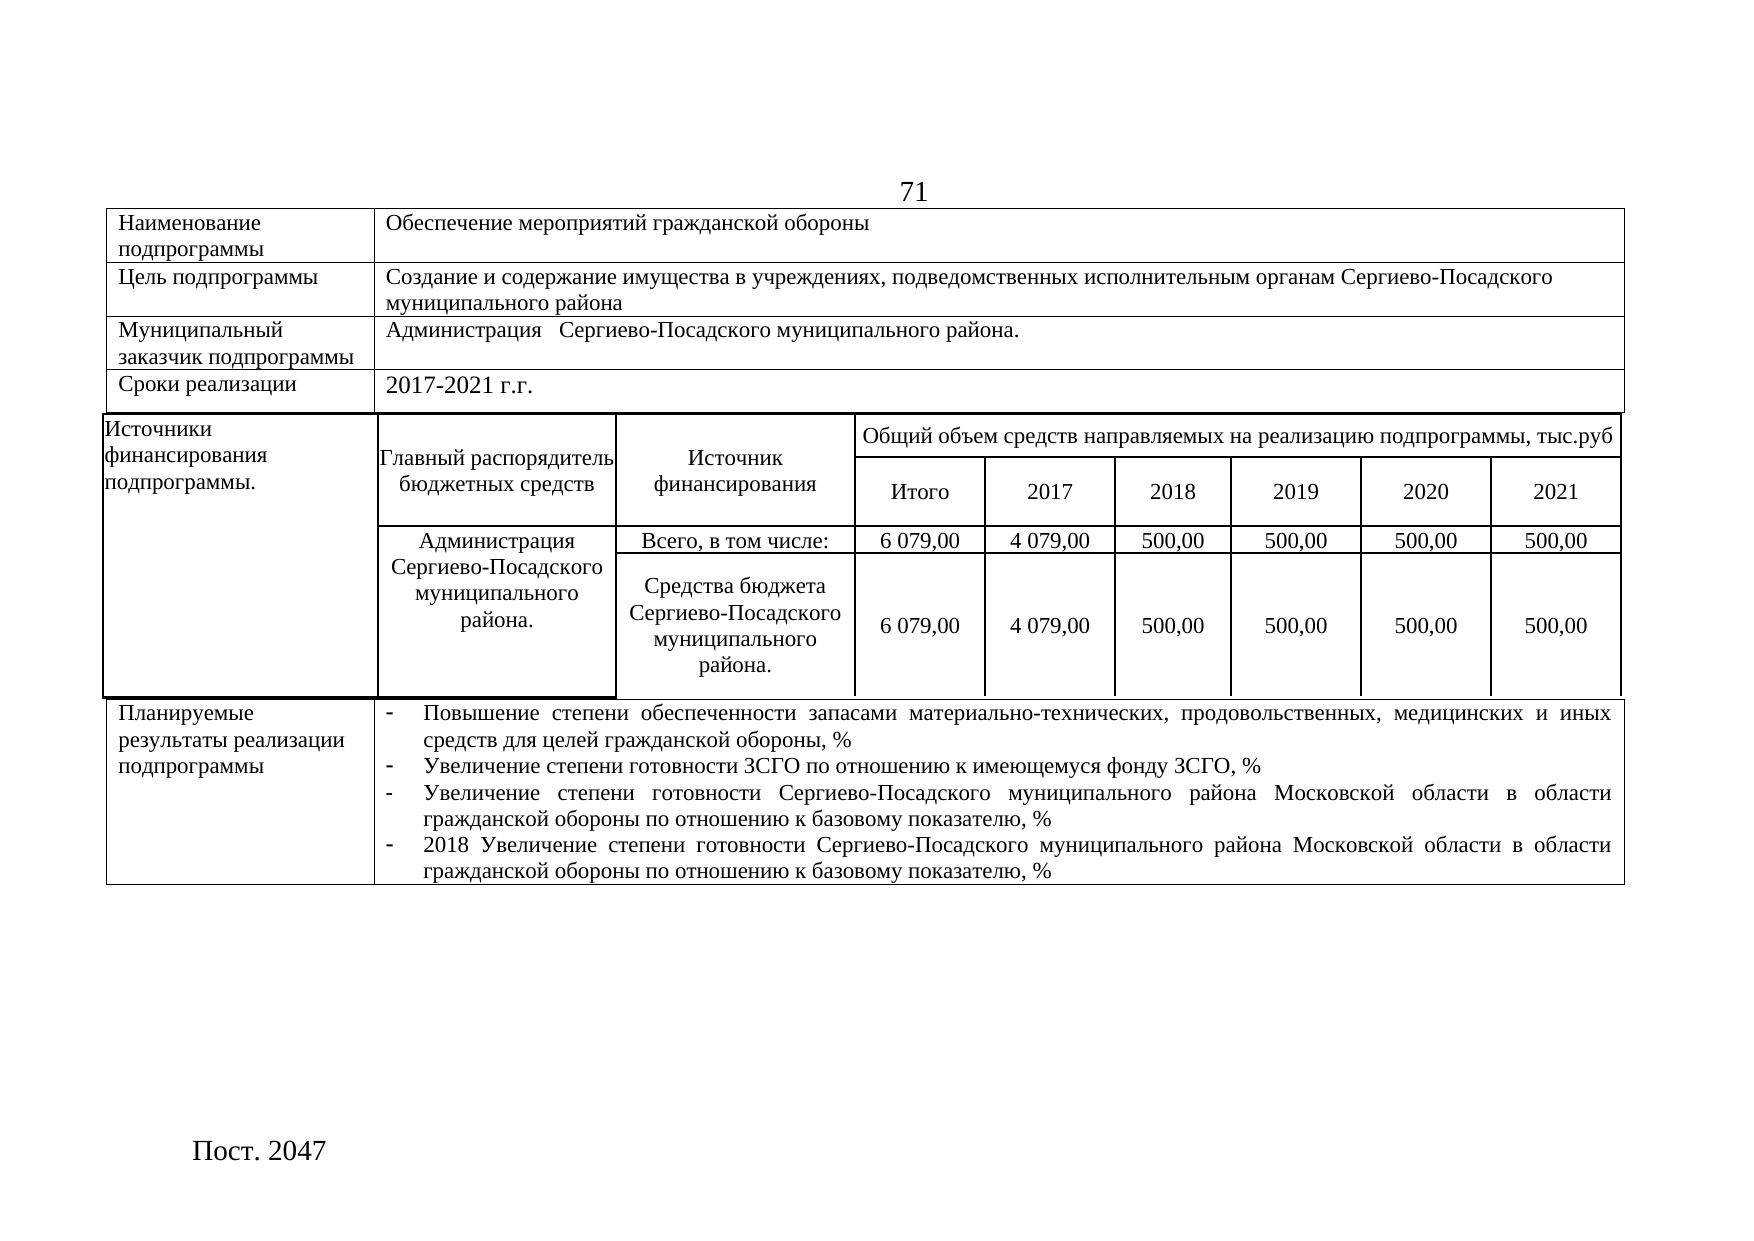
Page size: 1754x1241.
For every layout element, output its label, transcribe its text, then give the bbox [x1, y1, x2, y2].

table_header Повышение степени обеспеченности запасами материально-технических, продовольственных, медицинских и иных средств для целей гражданской обороны, % Увеличение степени готовности ЗСГО по отношению к имеющемуся фонду ЗСГО, % Увеличение степени готовности Сергиево-Посадского муниципального района Московской области в области гражданской обороны по отношению к базовому показателю, % 2018 Увеличение степени готовности Сергиево-Посадского муниципального района Московской области в области гражданской обороны по отношению к базовому показателю, % [375, 700, 1624, 884]
table_header Наименование подпрограммы [107, 209, 374, 262]
table_cell 2018 [1116, 458, 1230, 525]
table_cell Создание и содержание имущества в учреждениях, подведомственных исполнительным органам Сергиево-Посадского муниципального района [375, 263, 1624, 316]
table_cell 2017-2021 г.г. [375, 370, 1624, 412]
table_header Главный распорядитель бюджетных средств [379, 415, 615, 525]
table_cell 6 079,00 [856, 554, 984, 696]
table_cell Средства бюджета Сергиево-Посадского муниципального района. [617, 554, 854, 696]
table_cell 500,00 [1492, 527, 1620, 552]
table_cell 500,00 [1362, 554, 1490, 696]
table_cell 500,00 [1116, 554, 1230, 696]
table_cell 2019 [1232, 458, 1360, 525]
table_cell 4 079,00 [986, 527, 1114, 552]
table_cell Цель подпрограммы [107, 263, 374, 316]
table_cell 500,00 [1232, 527, 1360, 552]
table_cell 6 079,00 [856, 527, 984, 552]
table_header Источники финансирования подпрограммы. [104, 415, 377, 696]
table_cell 4 079,00 [986, 554, 1114, 696]
table_cell Администрация Сергиево-Посадского муниципального района. [375, 317, 1624, 369]
table_cell 2020 [1362, 458, 1490, 525]
table_cell Всего, в том числе: [617, 527, 854, 552]
table_cell 500,00 [1362, 527, 1490, 552]
table_cell Сроки реализации [107, 370, 374, 412]
table_cell 500,00 [1116, 527, 1230, 552]
table_cell 500,00 [1232, 554, 1360, 696]
table_cell 2021 [1492, 458, 1620, 525]
table_cell 500,00 [1492, 554, 1620, 696]
table_header Планируемые результаты реализации подпрограммы [107, 700, 374, 884]
table_header Обеспечение мероприятий гражданской обороны [375, 209, 1624, 262]
table_header Общий объем средств направляемых на реализацию подпрограммы, тыс.руб [856, 415, 1620, 456]
table_cell 2017 [986, 458, 1114, 525]
table_header Источник финансирования [617, 415, 854, 525]
table_cell Муниципальный заказчик подпрограммы [107, 317, 374, 369]
table_cell Итого [856, 458, 984, 525]
table_cell Администрация Сергиево-Посадского муниципального района. [379, 527, 615, 696]
